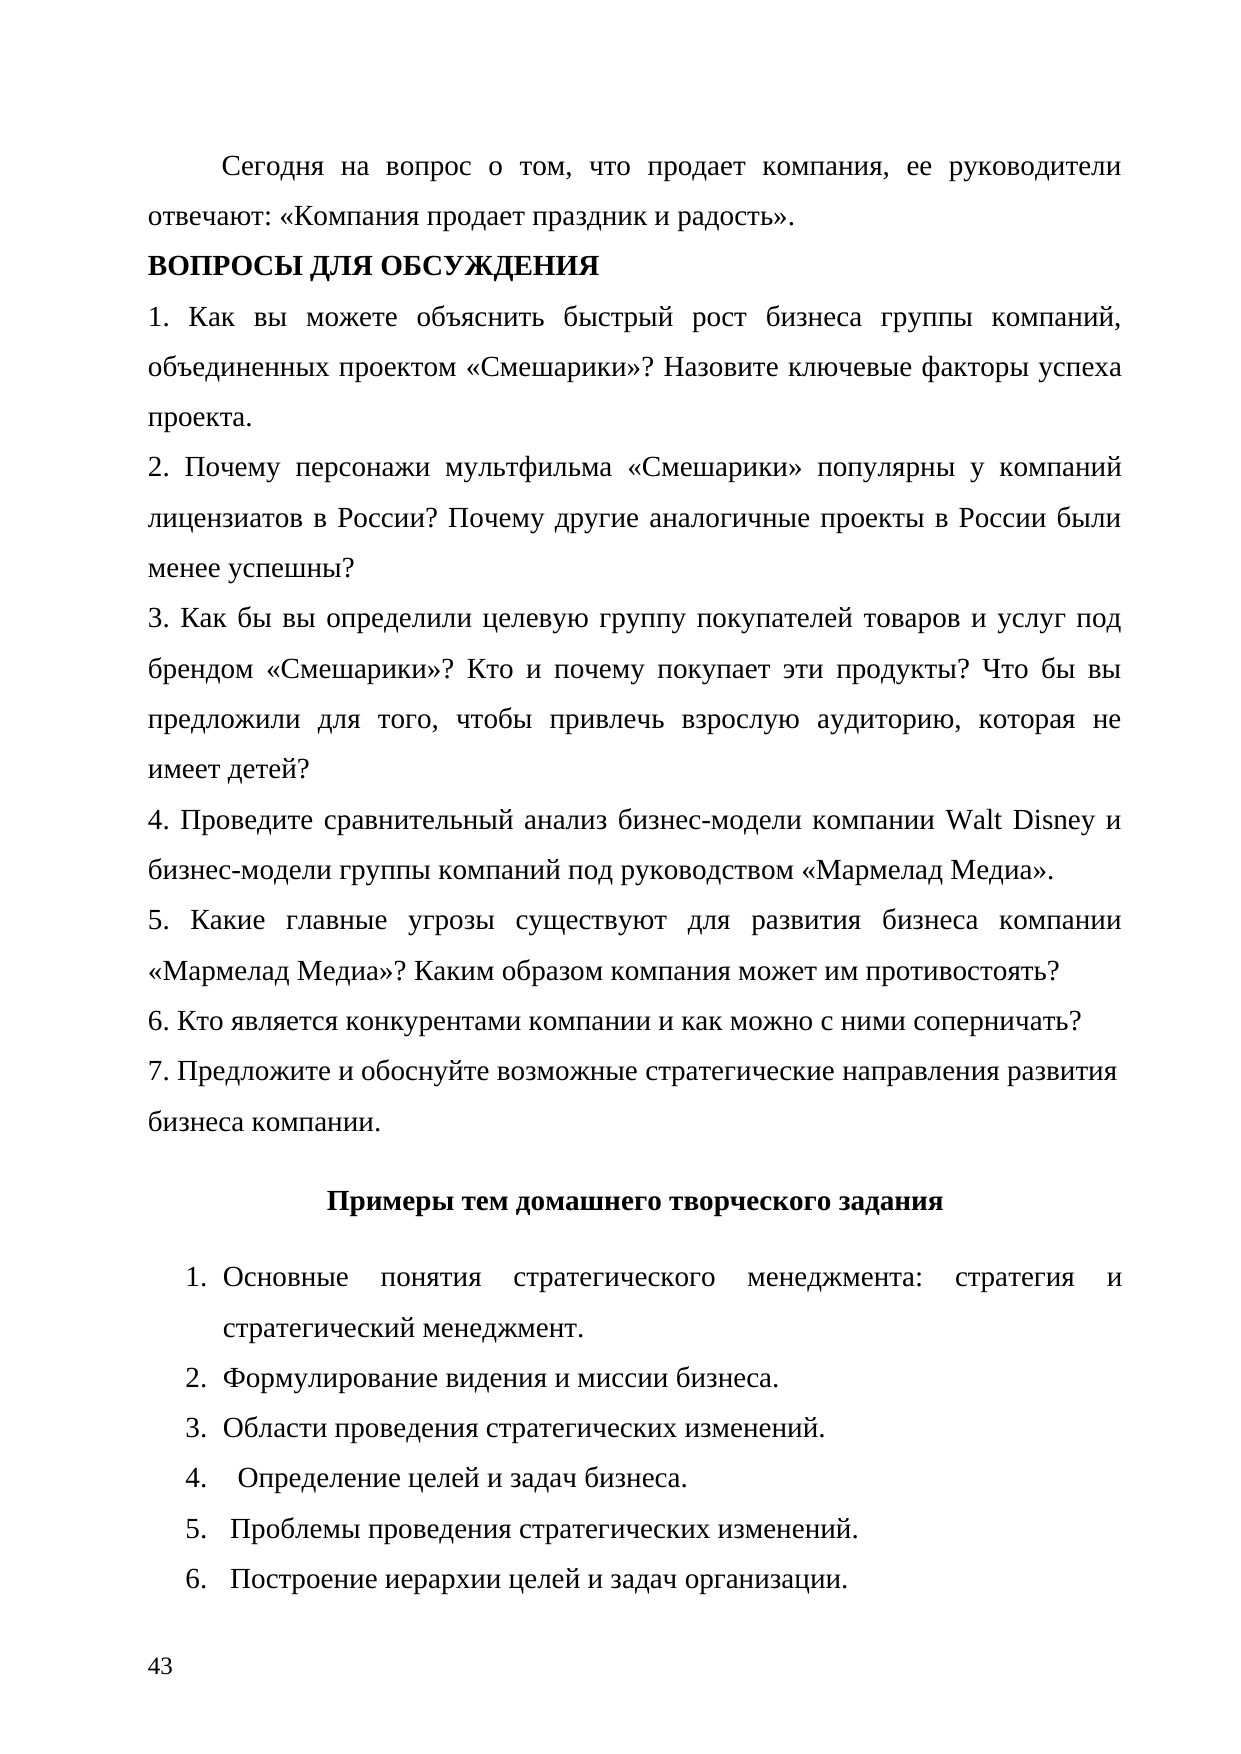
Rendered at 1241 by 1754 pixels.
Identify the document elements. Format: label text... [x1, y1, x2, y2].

list Определение целей и задач бизнеса. [185, 1461, 1123, 1494]
list Проблемы проведения стратегических изменений. [185, 1511, 1123, 1544]
text Сегодня на вопрос о том, что продает компания, ее руководители отвечают: «Компания продает праздник и радость». [148, 148, 1123, 232]
list Построение иерархии целей и задач организации. [185, 1561, 1123, 1595]
text 1. Как вы можете объяснить быстрый рост бизнеса группы компаний, объединенных проектом «Смешарики»? Назовите ключевые факторы успеха проекта. [148, 299, 1123, 433]
text 2. Почему персонажи мультфильма «Смешарики» популярны у компаний лицензиатов в России? Почему другие аналогичные проекты в России были менее успешны? [148, 449, 1123, 584]
text ВОПРОСЫ ДЛЯ ОБСУЖДЕНИЯ [148, 248, 1123, 282]
text Примеры тем домашнего творческого задания [148, 1183, 1123, 1216]
text 6. Кто является конкурентами компании и как можно с ними соперничать? [148, 1003, 1123, 1037]
text 5. Какие главные угрозы существуют для развития бизнеса компании «Мармелад Медиа»? Каким образом компания может им противостоять? [148, 902, 1123, 986]
text бизнеса компании. [148, 1104, 1123, 1137]
text 4. Проведите сравнительный анализ бизнес-модели компании Walt Disney и бизнес-модели группы компаний под руководством «Мармелад Медиа». [148, 802, 1123, 886]
list Основные понятия стратегического менеджмента: стратегия и стратегический менеджмент. [185, 1259, 1123, 1343]
text 3. Как бы вы определили целевую группу покупателей товаров и услуг под брендом «Смешарики»? Кто и почему покупает эти продукты? Что бы вы предложили для того, чтобы привлечь взрослую аудиторию, которая не имеет детей? [148, 601, 1123, 785]
text 7. Предложите и обоснуйте возможные стратегические направления развития [148, 1053, 1123, 1087]
list Области проведения стратегических изменений. [185, 1410, 1123, 1444]
list Формулирование видения и миссии бизнеса. [185, 1360, 1123, 1393]
